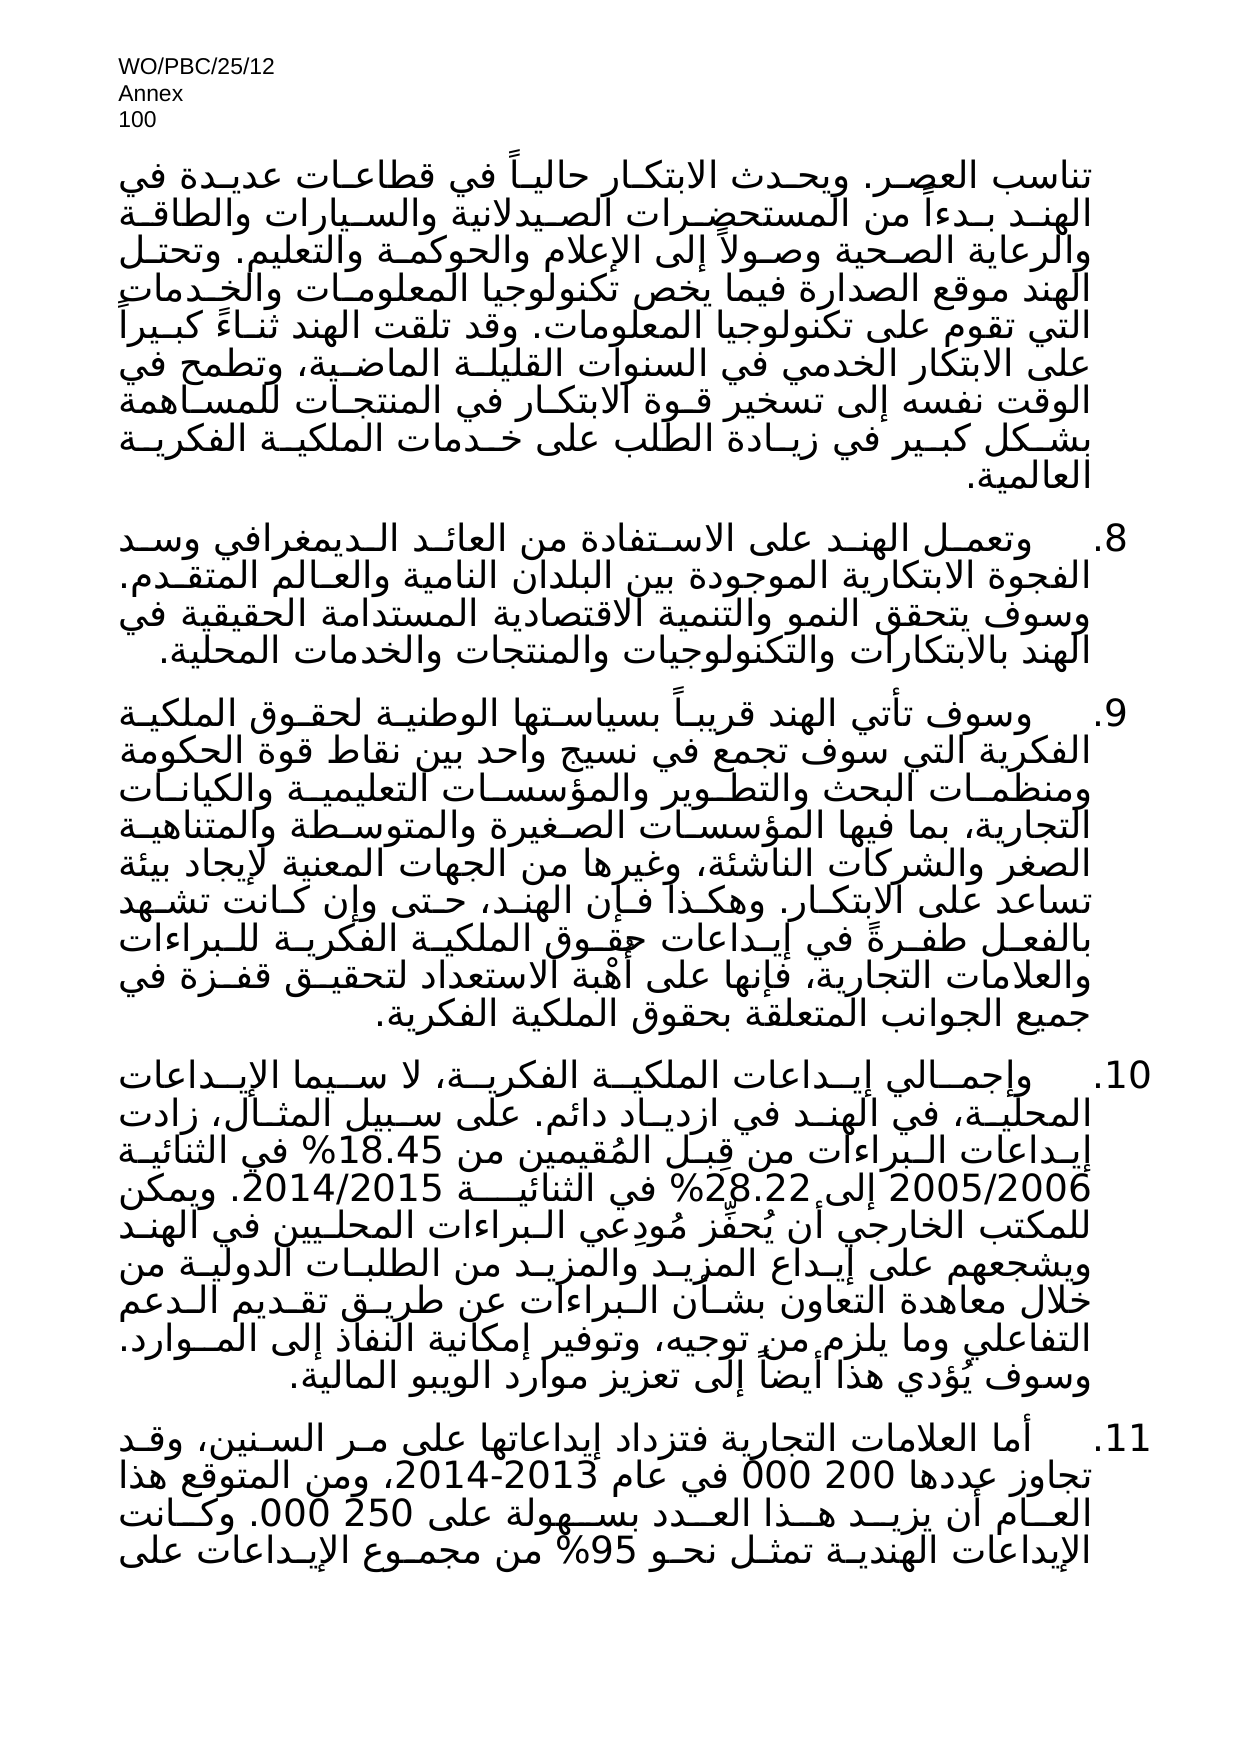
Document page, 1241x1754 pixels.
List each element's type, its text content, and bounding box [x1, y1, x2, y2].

list وتعمل الهند على الاستفادة من العائد الديمغرافي وسد الفجوة الابتكارية الموجودة بين البلدان النامية والعالم المتقدم. وسوف يتحقق النمو والتنمية الاقتصادية المستدامة الحقيقية في الهند بالابتكارات والتكنولوجيات والمنتجات والخدمات المحلية. [118, 521, 1092, 671]
list وإجمالي إيداعات الملكية الفكرية، لا سيما الإيداعات المحلية، في الهند في ازدياد دائم. على سبيل المثال، زادت إيداعات البراءات من قِبل المُقيمين من 18.45% في الثنائية 2005/2006 إلى 28.22% في الثنائية 2014/2015. ويمكن للمكتب الخارجي أن يُحفِّز مُودِعي البراءات المحليين في الهند ويشجعهم على إيداع المزيد والمزيد من الطلبات الدولية من خلال معاهدة التعاون بشأن البراءات عن طريق تقديم الدعم التفاعلي وما يلزم من توجيه، وتوفير إمكانية النفاذ إلى الموارد. وسوف يُؤدي هذا أيضاً إلى تعزيز موارد الويبو المالية. [118, 1058, 1092, 1396]
list وسوف تأتي الهند قريباً بسياستها الوطنية لحقوق الملكية الفكرية التي سوف تجمع في نسيج واحد بين نقاط قوة الحكومة ومنظمات البحث والتطوير والمؤسسات التعليمية والكيانات التجارية، بما فيها المؤسسات الصغيرة والمتوسطة والمتناهية الصغر والشركات الناشئة، وغيرها من الجهات المعنية لإيجاد بيئة تساعد على الابتكار. وهكذا فإن الهند، حتى وإن كانت تشهد بالفعل طفرةً في إيداعات حقوق الملكية الفكرية للبراءات والعلامات التجارية، فإنها على أُهْبة الاستعداد لتحقيق قفزة في جميع الجوانب المتعلقة بحقوق الملكية الفكرية. [118, 696, 1092, 1033]
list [118, 158, 1092, 496]
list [118, 1421, 1092, 1571]
